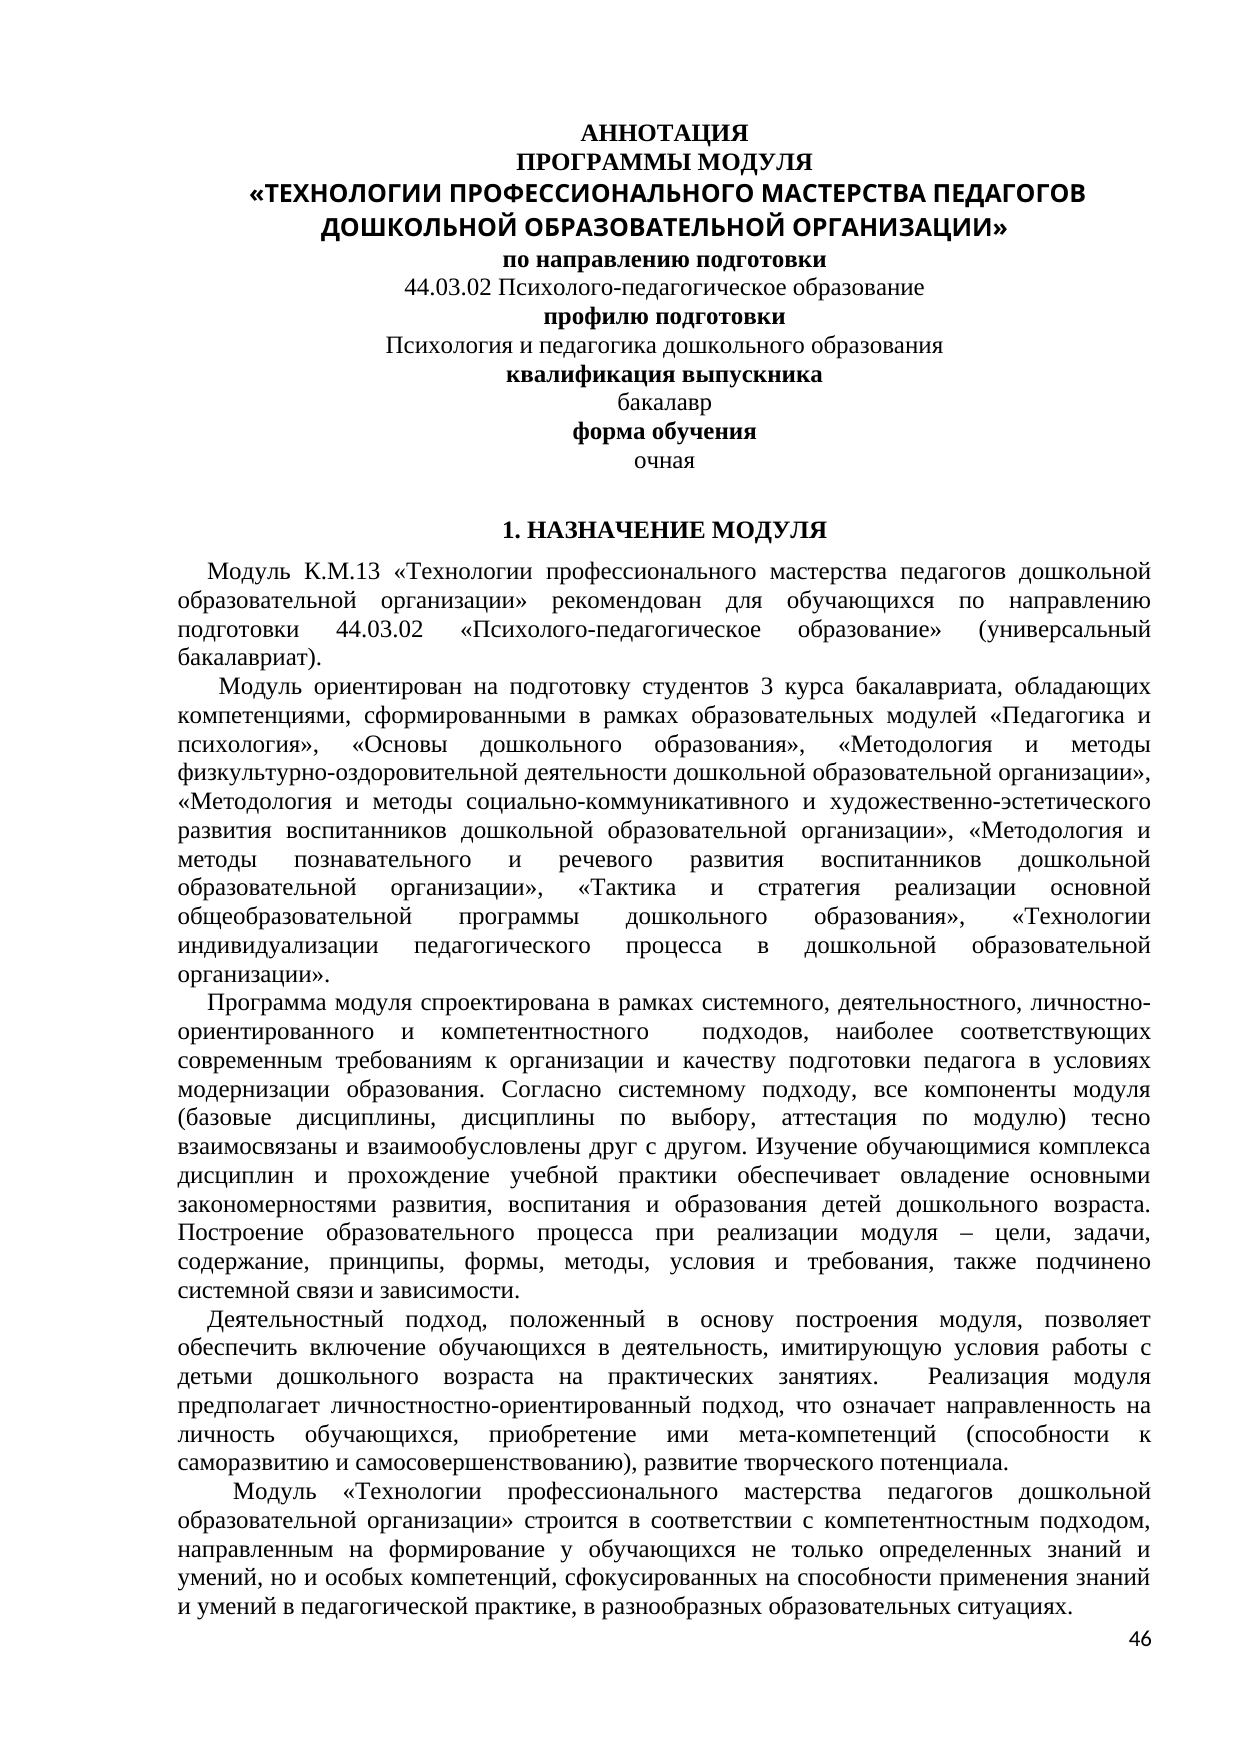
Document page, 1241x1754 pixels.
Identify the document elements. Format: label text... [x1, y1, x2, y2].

text 1. назначение модуля [177, 515, 1152, 544]
text бакалавр [177, 387, 1152, 416]
text квалификация выпускника [177, 359, 1152, 387]
text Модуль К.М.13 «Технологии профессионального мастерства педагогов дошкольной образовательной организации» рекомендован для обучающихся по направлению подготовки 44.03.02 «Психолого-педагогическое образование» (универсальный бакалавриат). [177, 556, 1152, 671]
text программЫ модуля [177, 147, 1152, 176]
text АННОТАЦИЯ [177, 118, 1152, 147]
text по направлению подготовки [177, 244, 1152, 272]
text Психология и педагогика дошкольного образования [177, 330, 1152, 359]
text Модуль «Технологии профессионального мастерства педагогов дошкольной образовательной организации» строится в соответствии с компетентностным подходом, направленным на формирование у обучающихся не только определенных знаний и умений, но и особых компетенций, сфокусированных на способности применения знаний и умений в педагогической практике, в разнообразных образовательных ситуациях. [177, 1476, 1152, 1620]
text очная [177, 445, 1152, 474]
text форма обучения [177, 416, 1152, 445]
text Модуль ориентирован на подготовку студентов 3 курса бакалавриата, обладающих компетенциями, сформированными в рамках образовательных модулей «Педагогика и психология», «Основы дошкольного образования», «Методология и методы физкультурно-оздоровительной деятельности дошкольной образовательной организации», «Методология и методы социально-коммуникативного и художественно-эстетического развития воспитанников дошкольной образовательной организации», «Методология и методы познавательного и речевого развития воспитанников дошкольной образовательной организации», «Тактика и стратегия реализации основной общеобразовательной программы дошкольного образования», «Технологии индивидуализации педагогического процесса в дошкольной образовательной организации». [177, 671, 1152, 987]
text 44.03.02 Психолого-педагогическое образование [177, 272, 1152, 301]
text «Технологии профессионального мастерства педагогов дошкольной образовательной организации» [177, 176, 1152, 244]
text Программа модуля спроектирована в рамках системного, деятельностного, личностно-ориентированного и компетентностного подходов, наиболее соответствующих современным требованиям к организации и качеству подготовки педагога в условиях модернизации образования. Согласно системному подходу, все компоненты модуля (базовые дисциплины, дисциплины по выбору, аттестация по модулю) тесно взаимосвязаны и взаимообусловлены друг с другом. Изучение обучающимися комплекса дисциплин и прохождение учебной практики обеспечивает овладение основными закономерностями развития, воспитания и образования детей дошкольного возраста. Построение образовательного процесса при реализации модуля – цели, задачи, содержание, принципы, формы, методы, условия и требования, также подчинено системной связи и зависимости. [177, 987, 1152, 1304]
text Деятельностный подход, положенный в основу построения модуля, позволяет обеспечить включение обучающихся в деятельность, имитирующую условия работы с детьми дошкольного возраста на практических занятиях. Реализация модуля предполагает личностностно-ориентированный подход, что означает направленность на личность обучающихся, приобретение ими мета-компетенций (способности к саморазвитию и самосовершенствованию), развитие творческого потенциала. [177, 1304, 1152, 1476]
text профилю подготовки [177, 301, 1152, 330]
